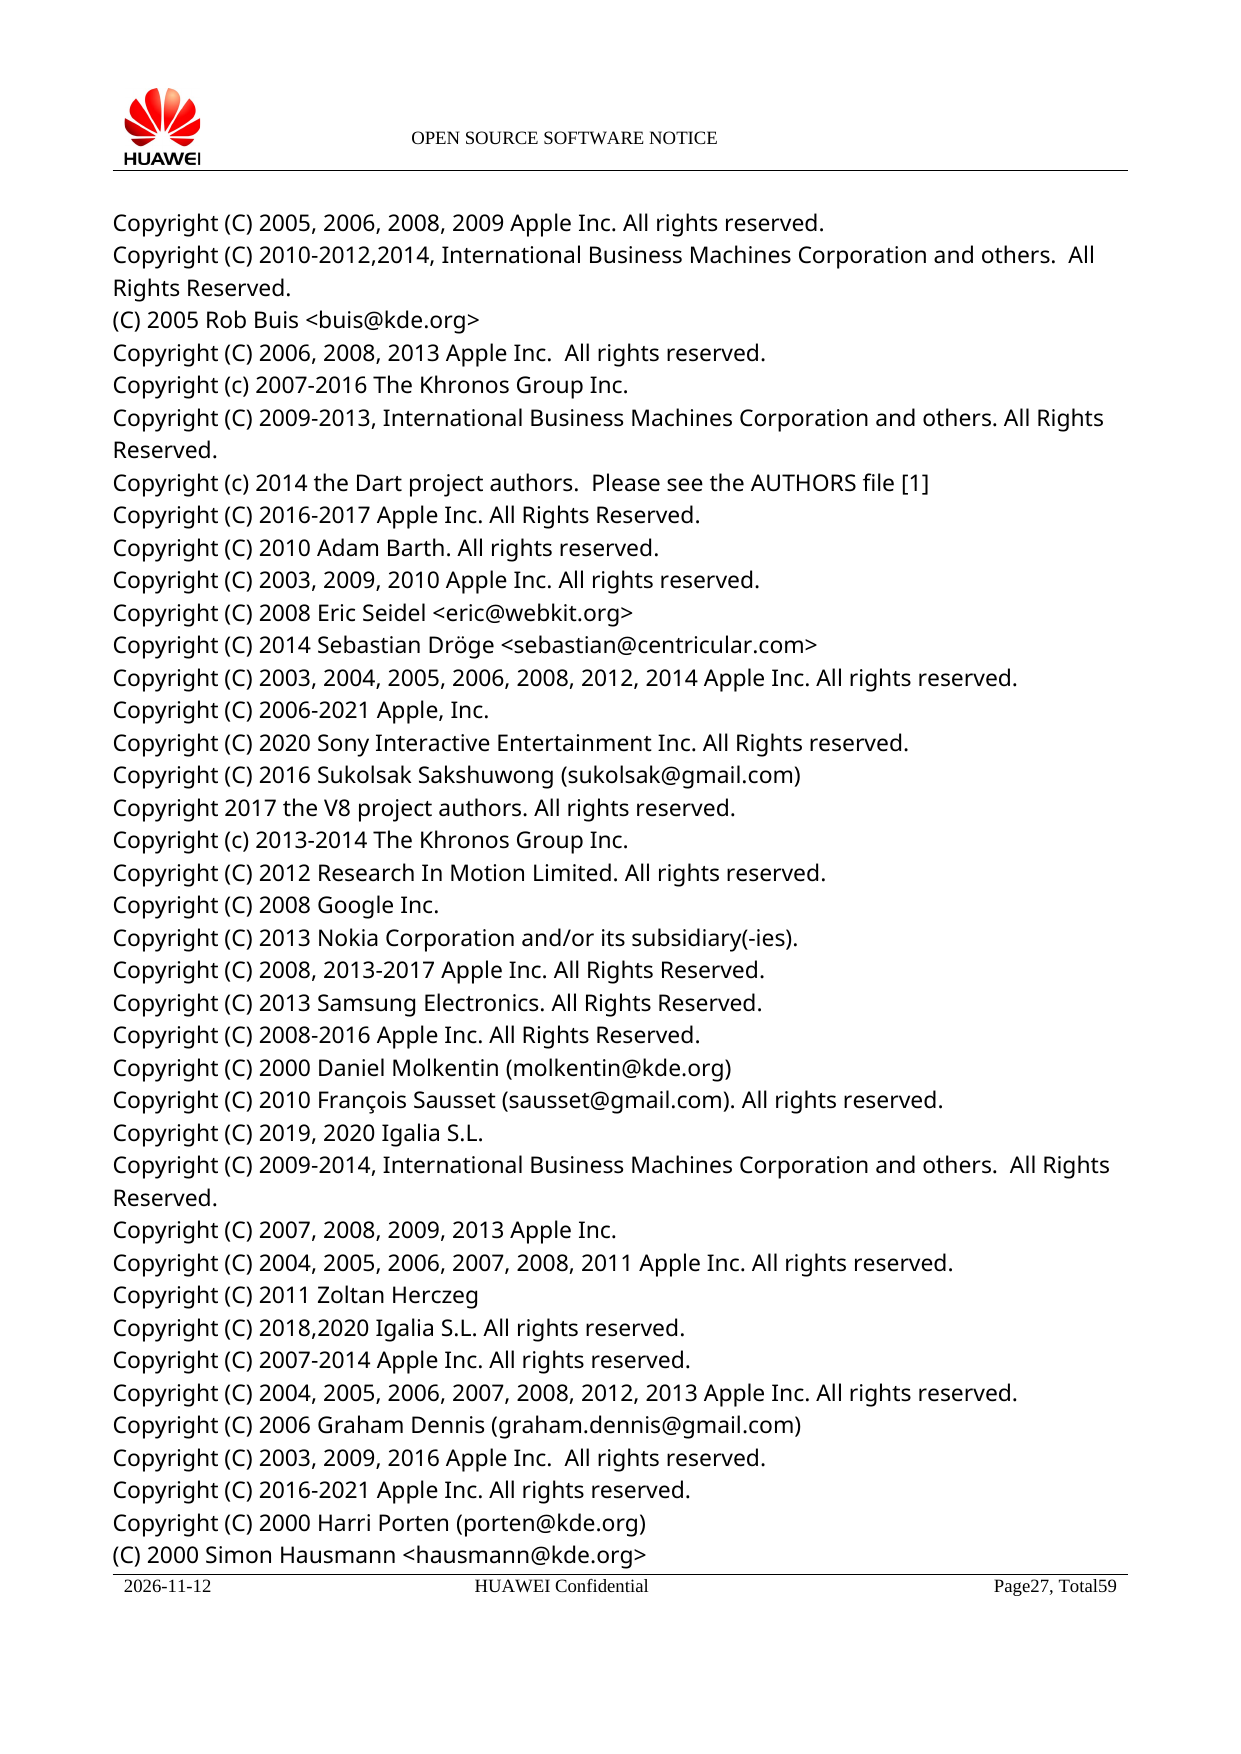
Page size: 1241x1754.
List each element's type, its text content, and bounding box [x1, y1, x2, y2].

picture [124, 88, 201, 165]
